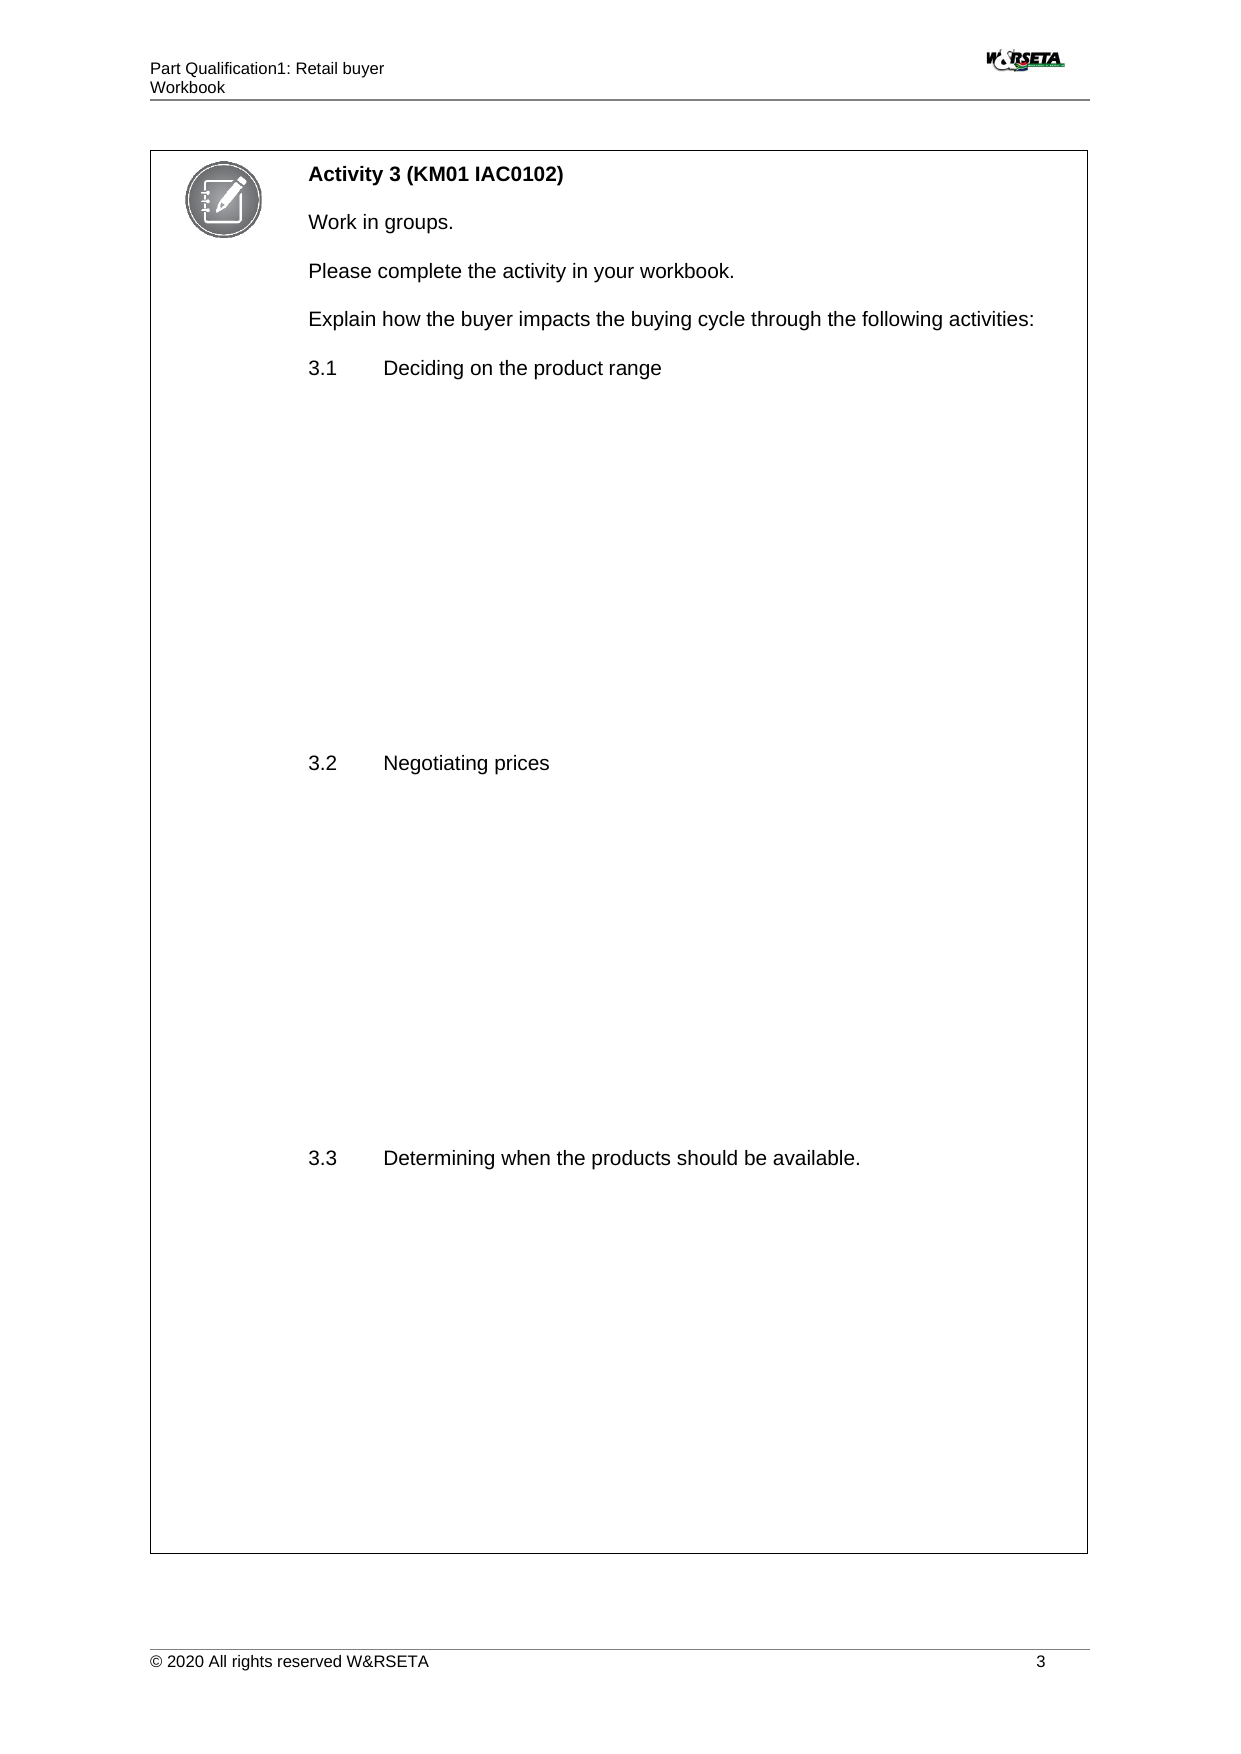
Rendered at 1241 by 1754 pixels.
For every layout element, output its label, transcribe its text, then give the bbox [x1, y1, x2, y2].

table_header Activity 3 (KM01 IAC0102) Work in groups. Please complete the activity in your workbook. Explain how the buyer impacts the buying cycle through the following activities: 3.1 Deciding on the product range 3.2 Negotiating prices 3.3 Determining when the products should be available. [297, 151, 1087, 1553]
picture [986, 49, 1065, 72]
table_header [151, 151, 296, 1553]
picture [185, 161, 262, 238]
